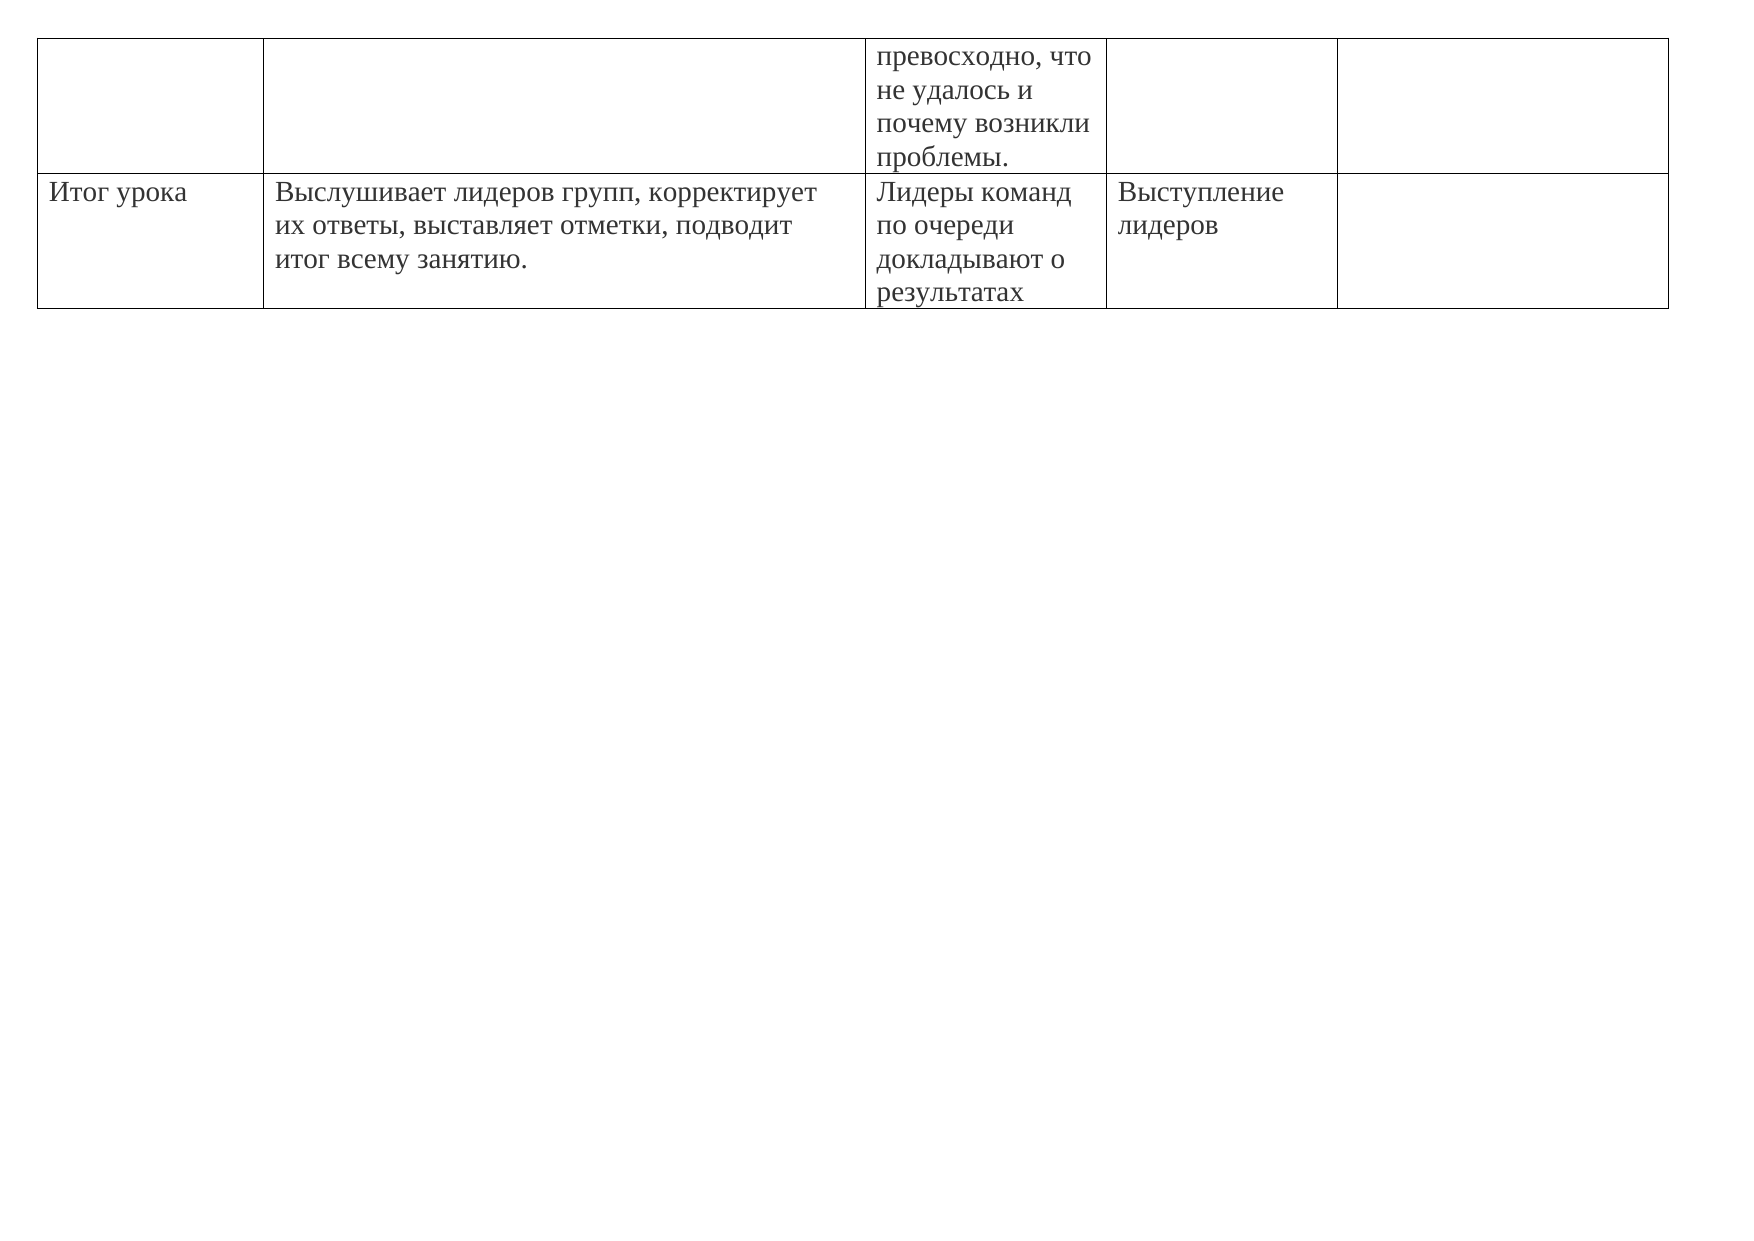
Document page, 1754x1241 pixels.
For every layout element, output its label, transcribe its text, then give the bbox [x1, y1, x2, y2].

table_cell Выслушивает лидеров групп, корректирует их ответы, выставляет отметки, подводит итог всему занятию. [264, 174, 865, 308]
table_cell Выступление лидеров [1107, 174, 1337, 308]
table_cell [264, 39, 865, 173]
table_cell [1338, 39, 1668, 173]
table_cell Итог урока [38, 174, 263, 308]
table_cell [38, 39, 263, 173]
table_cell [1107, 39, 1337, 173]
table_cell Лидеры команд по очереди докладывают о результатах [866, 174, 1106, 308]
table_cell [1338, 174, 1668, 308]
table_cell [866, 39, 1106, 173]
